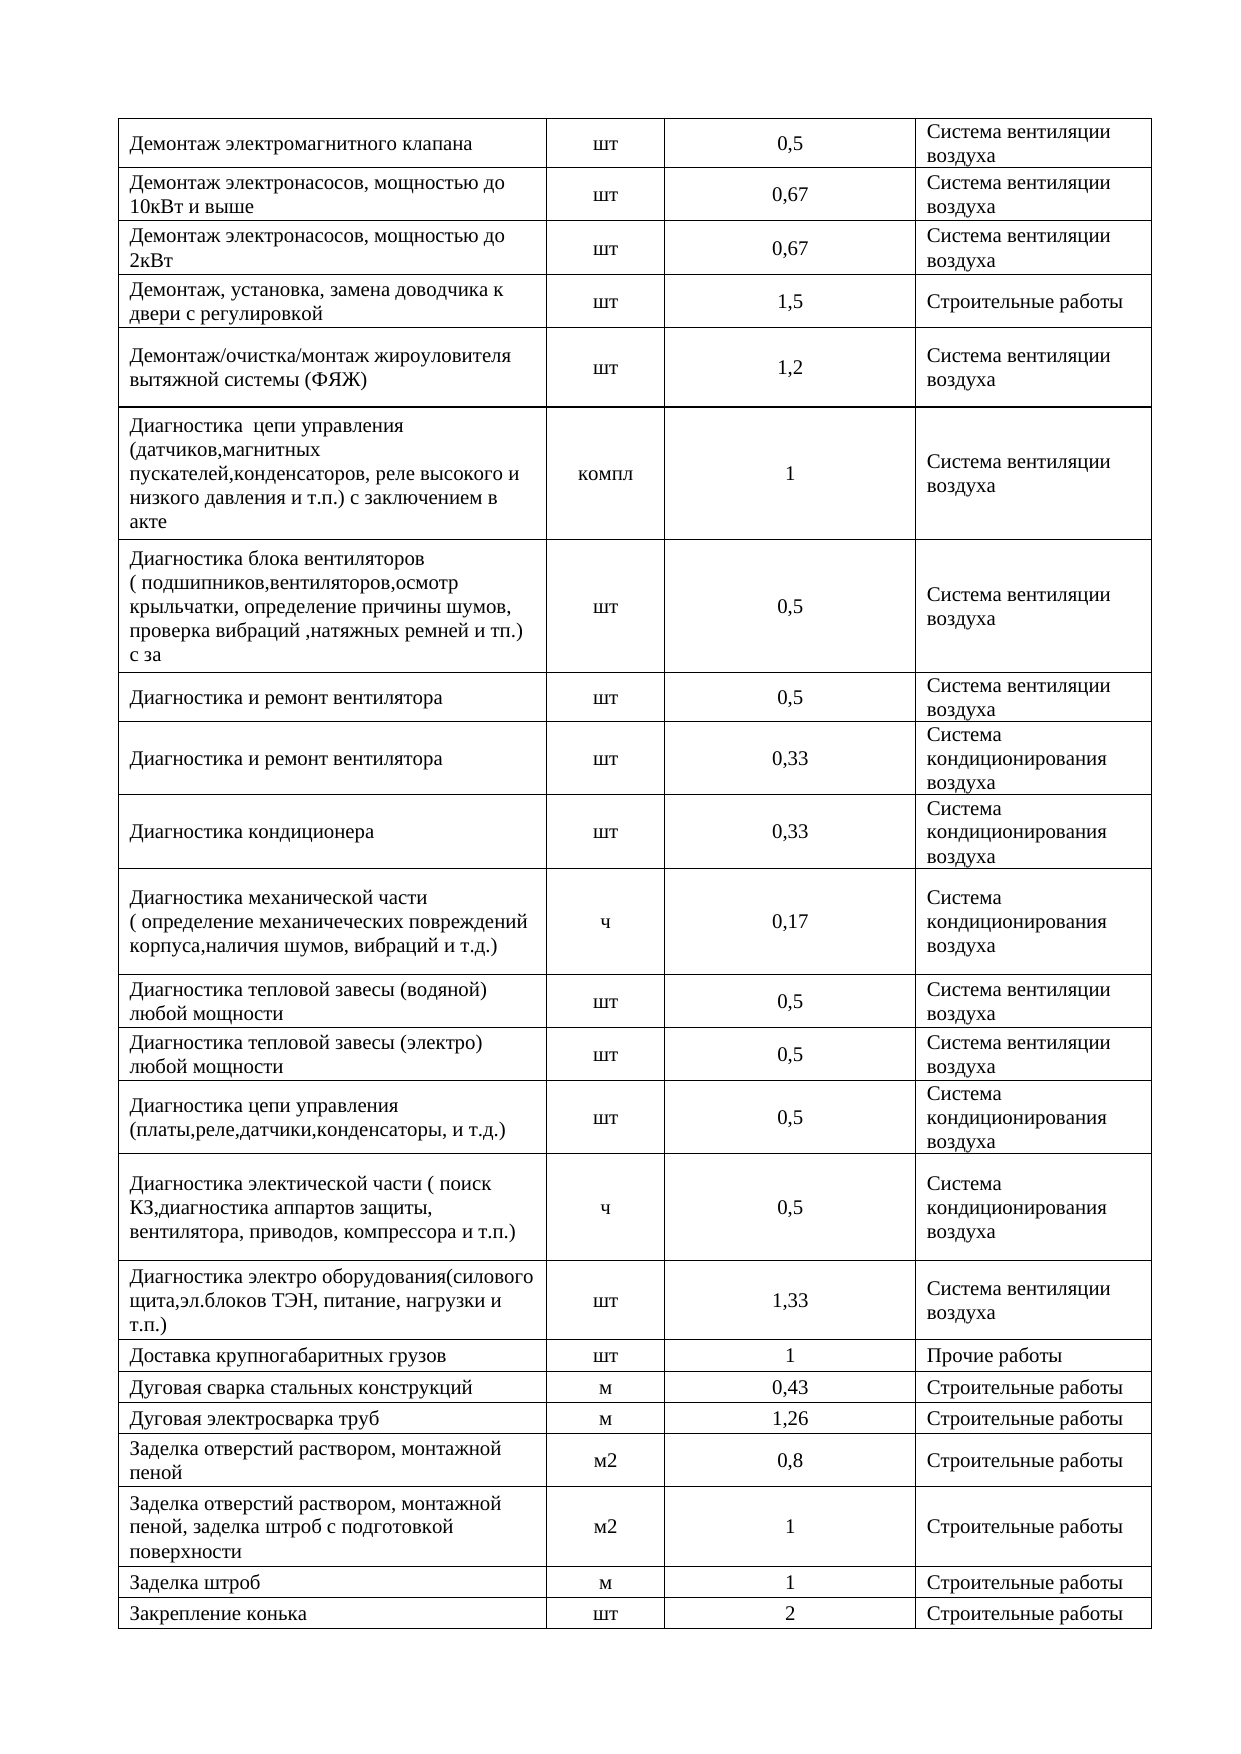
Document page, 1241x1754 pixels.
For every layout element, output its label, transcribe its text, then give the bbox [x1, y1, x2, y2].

table_cell 1,26 [665, 1403, 915, 1433]
table_cell шт [547, 1598, 664, 1628]
table_cell Система вентиляции воздуха [916, 975, 1151, 1027]
table_cell 1,2 [665, 328, 915, 406]
table_cell Строительные работы [916, 1598, 1151, 1628]
table_cell 0,5 [665, 1081, 915, 1153]
table_cell Строительные работы [916, 1372, 1151, 1402]
table_cell шт [547, 540, 664, 672]
table_cell Система вентиляции воздуха [916, 1261, 1151, 1339]
table_cell Система кондиционирования воздуха [916, 722, 1151, 794]
table_cell Система вентиляции воздуха [916, 221, 1151, 273]
table_cell Демонтаж электронасосов, мощностью до 10кВт и выше [119, 168, 546, 220]
table_cell шт [547, 119, 664, 167]
table_cell Диагностика и ремонт вентилятора [119, 673, 546, 721]
table_cell Дуговая электросварка труб [119, 1403, 546, 1433]
table_cell шт [547, 795, 664, 868]
table_cell 1 [665, 408, 915, 539]
table_cell шт [547, 1261, 664, 1339]
table_cell Доставка крупногабаритных грузов [119, 1340, 546, 1371]
table_cell Система вентиляции воздуха [916, 168, 1151, 220]
table_cell Система кондиционирования воздуха [916, 1154, 1151, 1259]
table_cell 0,5 [665, 975, 915, 1027]
table_cell Строительные работы [916, 1403, 1151, 1433]
table_cell Прочие работы [916, 1340, 1151, 1371]
table_cell 0,43 [665, 1372, 915, 1402]
table_cell Диагностика цепи управления (платы,реле,датчики,конденсаторы, и т.д.) [119, 1081, 546, 1153]
table_cell Диагностика электической части ( поиск КЗ,диагностика аппартов защиты, вентилятора, приводов, компрессора и т.п.) [119, 1154, 546, 1259]
table_cell 0,33 [665, 722, 915, 794]
table_cell 0,5 [665, 1028, 915, 1080]
table_cell 0,5 [665, 673, 915, 721]
table_cell 1 [665, 1567, 915, 1597]
table_cell Система вентиляции воздуха [916, 119, 1151, 167]
table_cell 0,5 [665, 1154, 915, 1259]
table_cell Система вентиляции воздуха [916, 408, 1151, 539]
table_cell Система вентиляции воздуха [916, 673, 1151, 721]
table_cell Система вентиляции воздуха [916, 328, 1151, 406]
table_cell ч [547, 1154, 664, 1259]
table_cell Система кондиционирования воздуха [916, 1081, 1151, 1153]
table_cell шт [547, 328, 664, 406]
table_cell шт [547, 1028, 664, 1080]
table_cell шт [547, 221, 664, 273]
table_cell Закрепление конька [119, 1598, 546, 1628]
table_cell 1,5 [665, 275, 915, 327]
table_cell Строительные работы [916, 275, 1151, 327]
table_cell компл [547, 408, 664, 539]
table_cell Система кондиционирования воздуха [916, 795, 1151, 868]
table_cell Диагностика блока вентиляторов ( подшипников,вентиляторов,осмотр крыльчатки, определение причины шумов, проверка вибраций ,натяжных ремней и тп.) с за [119, 540, 546, 672]
table_cell 0,67 [665, 168, 915, 220]
table_cell шт [547, 975, 664, 1027]
table_cell Диагностика механической части ( определение механичеческих повреждений корпуса,наличия шумов, вибраций и т.д.) [119, 869, 546, 974]
table_cell м [547, 1372, 664, 1402]
table_cell 0,5 [665, 540, 915, 672]
table_cell м [547, 1403, 664, 1433]
table_cell 0,17 [665, 869, 915, 974]
table_cell Диагностика цепи управления (датчиков,магнитных пускателей,конденсаторов, реле высокого и низкого давления и т.п.) с заключением в акте [119, 408, 546, 539]
table_cell Дуговая сварка стальных конструкций [119, 1372, 546, 1402]
table_cell Система вентиляции воздуха [916, 540, 1151, 672]
table_cell м2 [547, 1487, 664, 1566]
table_cell Заделка штроб [119, 1567, 546, 1597]
table_cell Диагностика тепловой завесы (водяной) любой мощности [119, 975, 546, 1027]
table_cell 1 [665, 1487, 915, 1566]
table_cell Диагностика и ремонт вентилятора [119, 722, 546, 794]
table_cell Заделка отверстий раствором, монтажной пеной, заделка штроб с подготовкой поверхности [119, 1487, 546, 1566]
table_cell м2 [547, 1434, 664, 1486]
table_cell шт [547, 168, 664, 220]
table_cell Строительные работы [916, 1487, 1151, 1566]
table_cell Диагностика кондиционера [119, 795, 546, 868]
table_cell Демонтаж/очистка/монтаж жироуловителя вытяжной системы (ФЯЖ) [119, 328, 546, 406]
table_cell 0,33 [665, 795, 915, 868]
table_cell Строительные работы [916, 1567, 1151, 1597]
table_cell шт [547, 673, 664, 721]
table_cell Демонтаж, установка, замена доводчика к двери с регулировкой [119, 275, 546, 327]
table_cell ч [547, 869, 664, 974]
table_cell 0,8 [665, 1434, 915, 1486]
table_cell 0,5 [665, 119, 915, 167]
table_cell Демонтаж электромагнитного клапана [119, 119, 546, 167]
table_cell Заделка отверстий раствором, монтажной пеной [119, 1434, 546, 1486]
table_cell шт [547, 1340, 664, 1371]
table_cell 1,33 [665, 1261, 915, 1339]
table_cell м [547, 1567, 664, 1597]
table_cell Система вентиляции воздуха [916, 1028, 1151, 1080]
table_cell шт [547, 722, 664, 794]
table_cell 2 [665, 1598, 915, 1628]
table_cell Демонтаж электронасосов, мощностью до 2кВт [119, 221, 546, 273]
table_cell 1 [665, 1340, 915, 1371]
table_cell Диагностика электро оборудования(силового щита,эл.блоков ТЭН, питание, нагрузки и т.п.) [119, 1261, 546, 1339]
table_cell Система кондиционирования воздуха [916, 869, 1151, 974]
table_cell 0,67 [665, 221, 915, 273]
table_cell Диагностика тепловой завесы (электро) любой мощности [119, 1028, 546, 1080]
table_cell шт [547, 1081, 664, 1153]
table_cell шт [547, 275, 664, 327]
table_cell Строительные работы [916, 1434, 1151, 1486]
